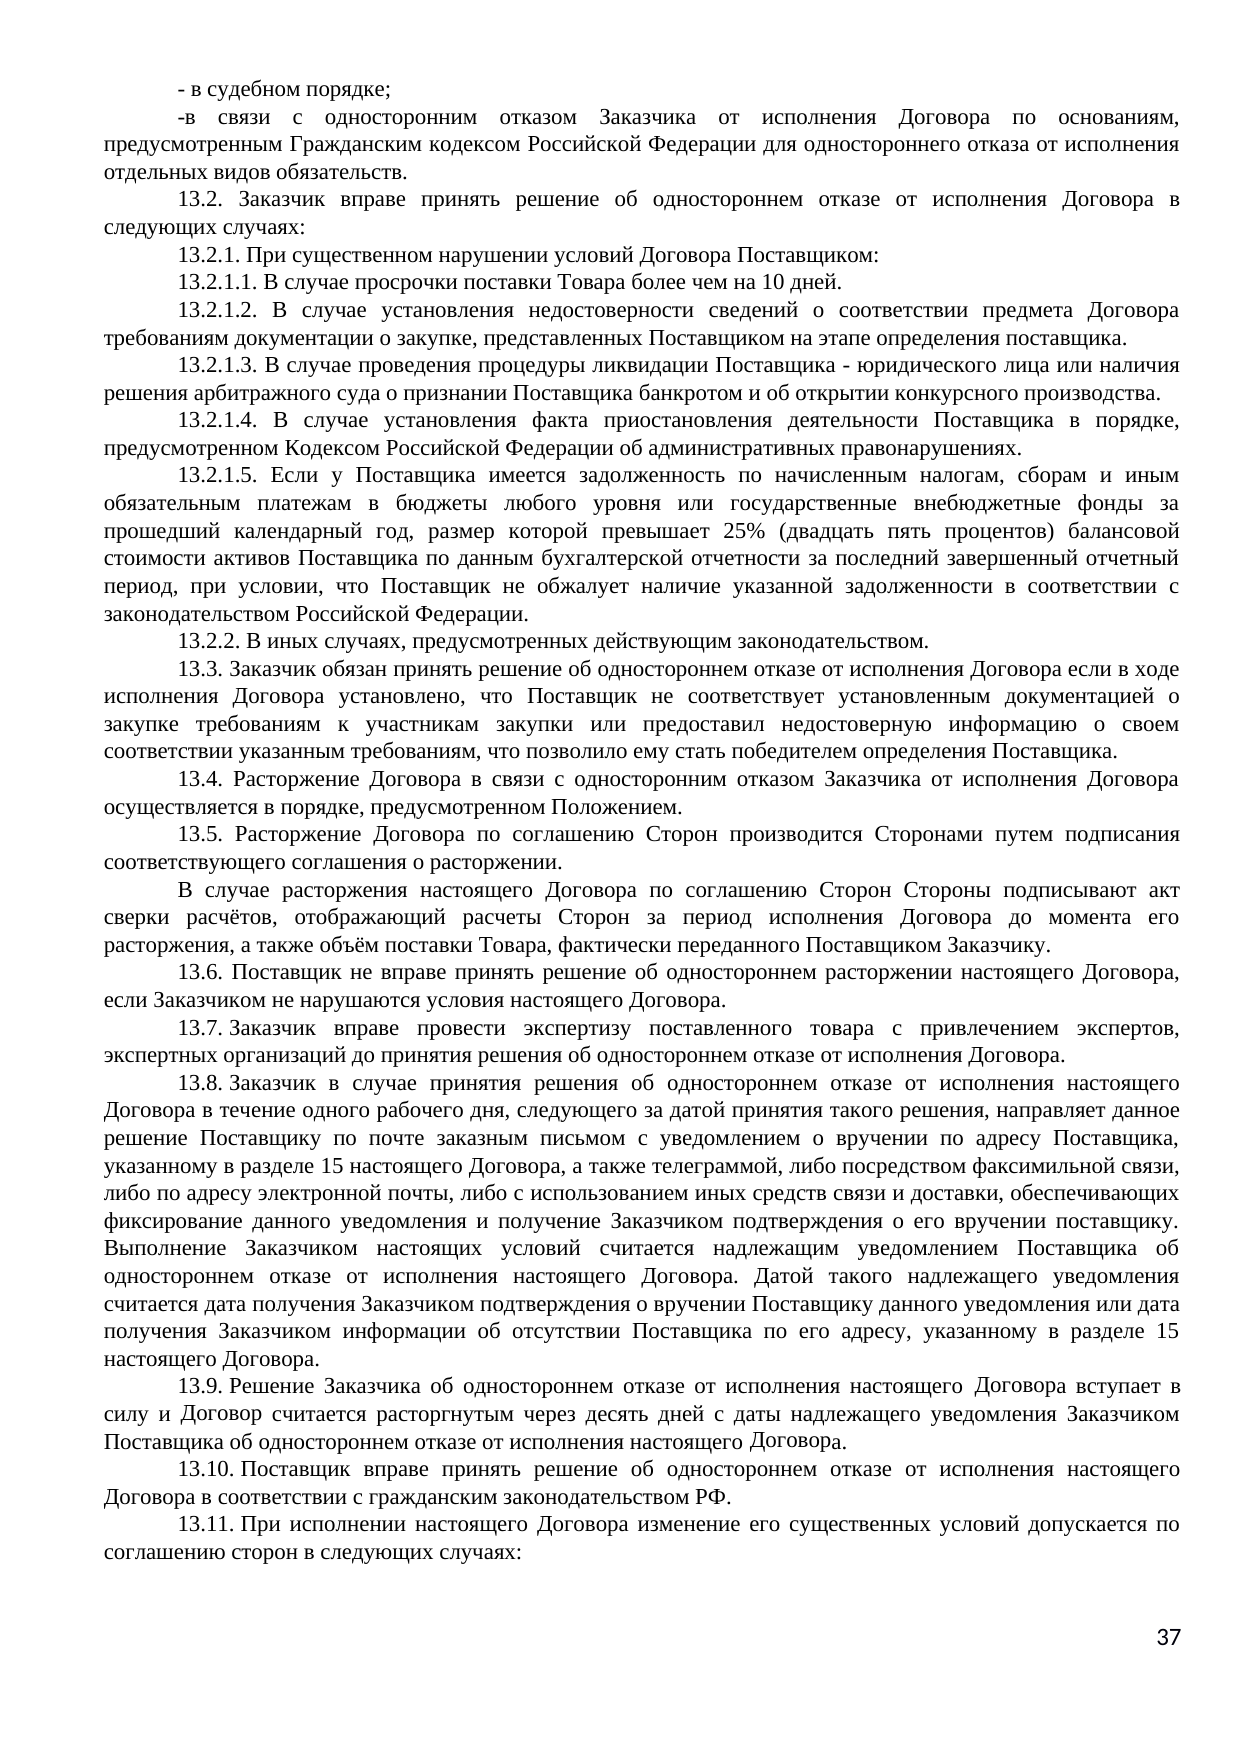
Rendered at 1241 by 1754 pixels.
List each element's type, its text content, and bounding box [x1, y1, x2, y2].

text 13.2.1.5. Если у Поставщика имеется задолженность по начисленным налогам, сборам и иным обязательным платежам в бюджеты любого уровня или государственные внебюджетные фонды за прошедший календарный год, размер которой превышает 25% (двадцать пять процентов) балансовой стоимости активов Поставщика по данным бухгалтерской отчетности за последний завершенный отчетный период, при условии, что Поставщик не обжалует наличие указанной задолженности в соответствии с законодательством Российской Федерации. [103, 460, 1181, 626]
text 13.2.1. При существенном нарушении условий Договора Поставщиком: [103, 239, 1181, 267]
text -в связи с односторонним отказом Заказчика от исполнения Договора по основаниям, предусмотренным Гражданским кодексом Российской Федерации для одностороннего отказа от исполнения отдельных видов обязательств. [103, 101, 1181, 184]
text 13.2. Заказчик вправе принять решение об одностороннем отказе от исполнения Договора в следующих случаях: [103, 184, 1181, 239]
text 13.3. Заказчик обязан принять решение об одностороннем отказе от исполнения Договора если в ходе исполнения Договора установлено, что Поставщик не соответствует установленным документацией о закупке требованиям к участникам закупки или предоставил недостоверную информацию о своем соответствии указанным требованиям, что позволило ему стать победителем определения Поставщика. [103, 653, 1181, 764]
text 13.2.1.2. В случае установления недостоверности сведений о соответствии предмета Договора требованиям документации о закупке, представленных Поставщиком на этапе определения поставщика. [103, 295, 1181, 350]
text В случае расторжения настоящего Договора по соглашению Сторон Стороны подписывают акт сверки расчётов, отображающий расчеты Сторон за период исполнения Договора до момента его расторжения, а также объём поставки Товара, фактически переданного Поставщиком Заказчику. [103, 874, 1181, 957]
text 13.5. Расторжение Договора по соглашению Сторон производится Сторонами путем подписания соответствующего соглашения о расторжении. [103, 819, 1181, 874]
text 13.2.1.3. В случае проведения процедуры ликвидации Поставщика - юридического лица или наличия решения арбитражного суда о признании Поставщика банкротом и об открытии конкурсного производства. [103, 350, 1181, 405]
text 13.6. Поставщик не вправе принять решение об одностороннем расторжении настоящего Договора, если Заказчиком не нарушаются условия настоящего Договора. [103, 957, 1181, 1012]
text 13.8. Заказчик в случае принятия решения об одностороннем отказе от исполнения настоящего Договора в течение одного рабочего дня, следующего за датой принятия такого решения, направляет данное решение Поставщику по почте заказным письмом с уведомлением о вручении по адресу Поставщика, указанному в разделе 15 настоящего Договора, а также телеграммой, либо посредством факсимильной связи, либо по адресу электронной почты, либо с использованием иных средств связи и доставки, обеспечивающих фиксирование данного уведомления и получение Заказчиком подтверждения о его вручении поставщику. Выполнение Заказчиком настоящих условий считается надлежащим уведомлением Поставщика об одностороннем отказе от исполнения настоящего Договора. Датой такого надлежащего уведомления считается дата получения Заказчиком подтверждения о вручении Поставщику данного уведомления или дата получения Заказчиком информации об отсутствии Поставщика по его адресу, указанному в разделе 15 настоящего Договора. [103, 1068, 1181, 1371]
text 13.11. При исполнении настоящего Договора изменение его существенных условий допускается по соглашению сторон в следующих случаях: [103, 1509, 1181, 1564]
text 13.2.1.1. В случае просрочки поставки Товара более чем на 10 дней. [103, 267, 1181, 295]
text 13.2.2. В иных случаях, предусмотренных действующим законодательством. [103, 626, 1181, 653]
text 13.4. Расторжение Договора в связи с односторонним отказом Заказчика от исполнения Договора осуществляется в порядке, предусмотренном Положением. [103, 764, 1181, 819]
text 13.7. Заказчик вправе провести экспертизу поставленного товара с привлечением экспертов, экспертных организаций до принятия решения об одностороннем отказе от исполнения Договора. [103, 1012, 1181, 1068]
text 13.10. Поставщик вправе принять решение об одностороннем отказе от исполнения настоящего Договора в соответствии с гражданским законодательством РФ. [103, 1454, 1181, 1509]
text 13.9. Решение Заказчика об одностороннем отказе от исполнения настоящего Договора вступает в силу и Договор считается расторгнутым через десять дней с даты надлежащего уведомления Заказчиком Поставщика об одностороннем отказе от исполнения настоящего Договора. [103, 1371, 1181, 1454]
text - в судебном порядке; [103, 74, 1181, 101]
text 13.2.1.4. В случае установления факта приостановления деятельности Поставщика в порядке, предусмотренном Кодексом Российской Федерации об административных правонарушениях. [103, 405, 1181, 460]
